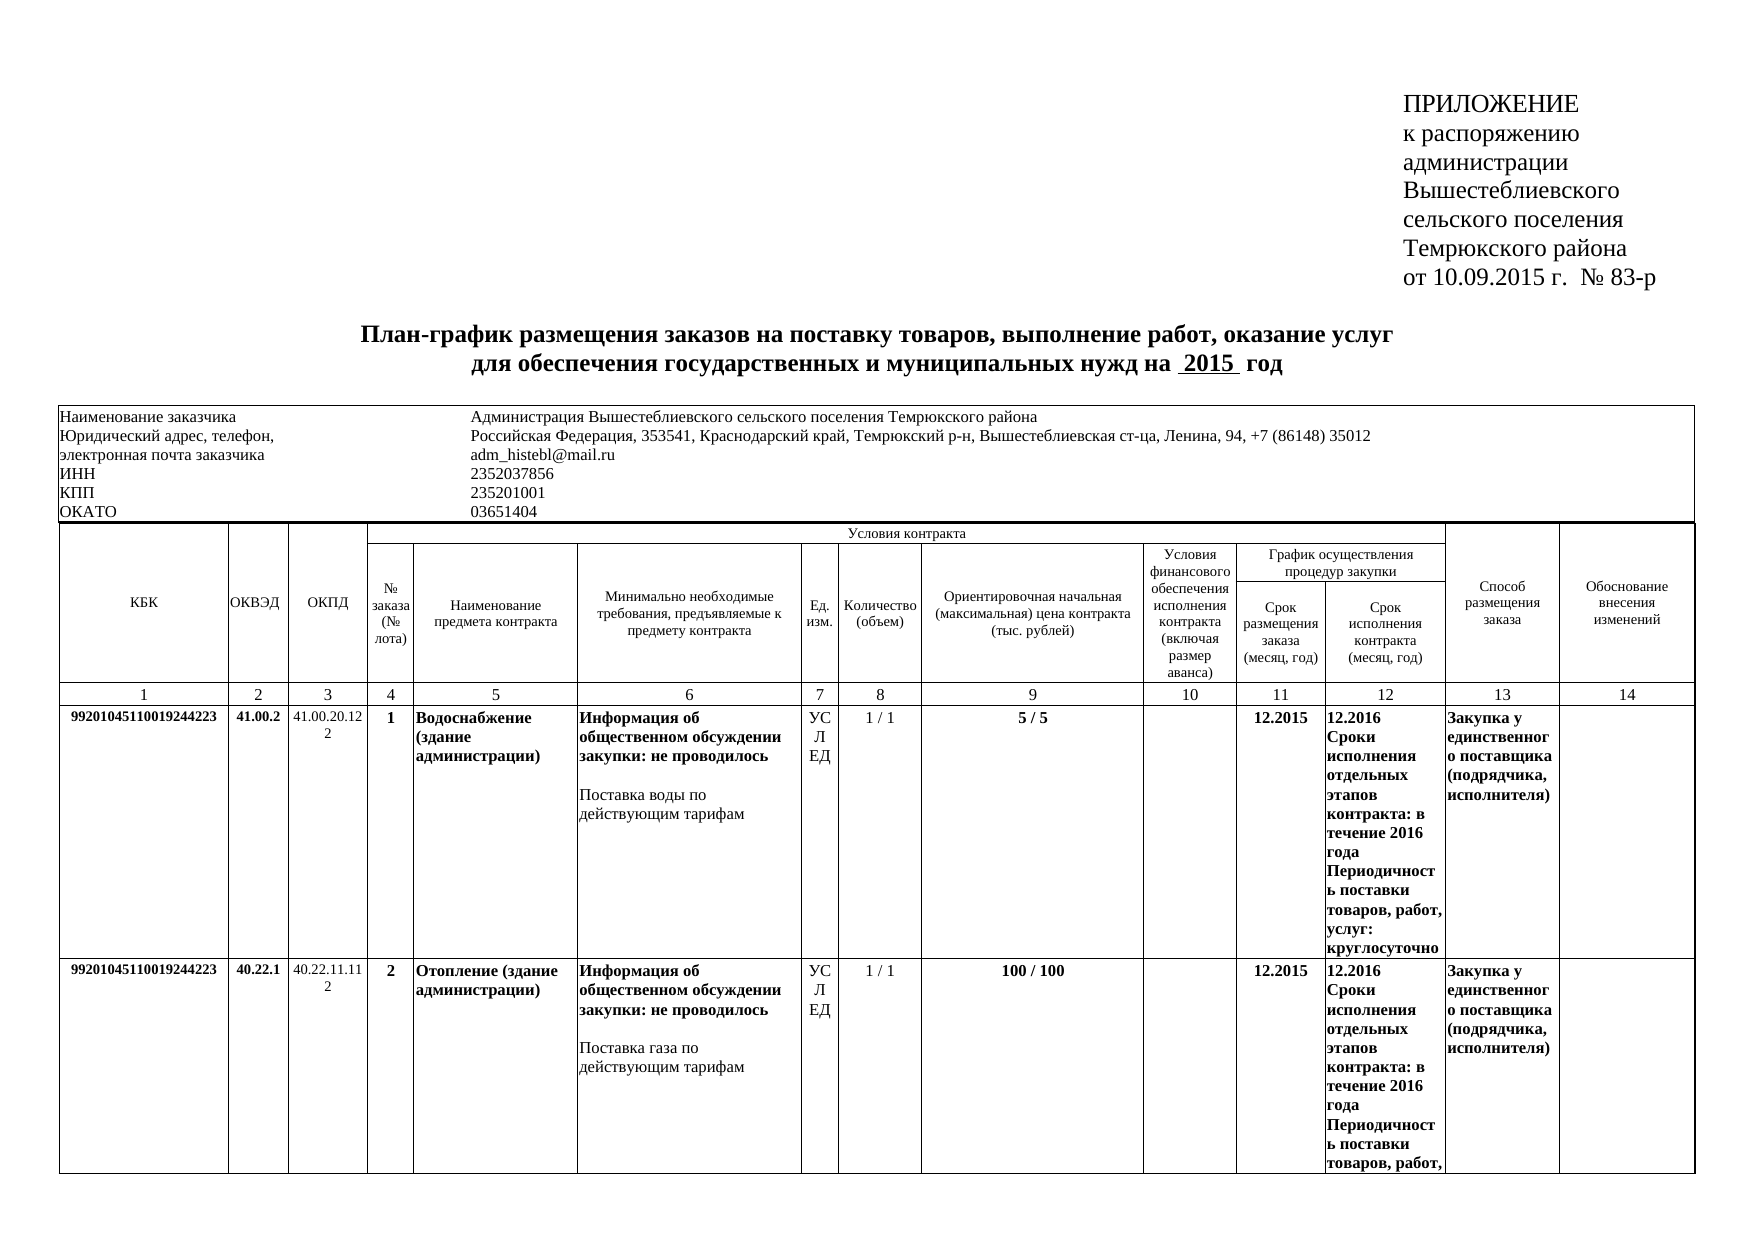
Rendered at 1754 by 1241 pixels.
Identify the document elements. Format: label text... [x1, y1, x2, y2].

table_cell 1 [368, 706, 413, 958]
table_cell УСЛ ЕД [802, 959, 838, 1173]
table_header Условия контракта [368, 524, 1445, 543]
table_cell [1560, 706, 1694, 958]
table_cell 12 [1326, 683, 1445, 705]
table_cell [1144, 706, 1236, 958]
table_cell 03651404 [470, 502, 1694, 521]
table_header Наименование заказчика [59, 406, 470, 426]
table_cell 8 [839, 683, 921, 705]
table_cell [414, 959, 577, 1173]
table_cell 9 [922, 683, 1143, 705]
table_cell 41.00.2 [229, 706, 288, 958]
table_cell Наименование предмета контракта [414, 544, 577, 682]
table_cell Российская Федерация, 353541, Краснодарский край, Темрюкский р-н, Вышестеблиевская ст-ца, Ленина, 94, +7 (86148) 35012 adm_histebl@mail.ru [470, 426, 1694, 464]
table_cell [1560, 959, 1694, 1173]
table_cell 2352037856 [470, 464, 1694, 483]
table_cell 99201045110019244223 [60, 706, 228, 958]
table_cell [60, 959, 228, 1173]
table_cell Условия финансового обеспечения исполнения контракта (включая размер аванса) [1144, 544, 1236, 682]
table_cell [1144, 959, 1236, 1173]
table_cell КПП [59, 483, 470, 502]
text Темрюкского района [1403, 233, 1695, 262]
table_cell 1 [60, 683, 228, 705]
table_cell УСЛ ЕД [802, 706, 838, 958]
table_cell Срок исполнения контракта (месяц, год) [1326, 582, 1445, 682]
table_cell 4 [368, 683, 413, 705]
table_cell 5 [414, 683, 577, 705]
table_header КБК [60, 524, 228, 682]
table_header Способ размещения заказа [1446, 524, 1559, 682]
table_cell Информация об общественном обсуждении закупки: не проводилось Поставка воды по действующим тарифам [578, 706, 801, 958]
table_cell 12.2016 Сроки исполнения отдельных этапов контракта: в течение 2016 года Периодичность поставки товаров, работ, услуг: круглосуточно [1326, 706, 1445, 958]
table_cell График осуществления процедур закупки [1237, 544, 1445, 581]
table_cell Закупка у единственного поставщика (подрядчика, исполнителя) [1446, 706, 1559, 958]
text сельского поселения [1403, 204, 1695, 233]
table_cell 41.00.20.122 [289, 706, 367, 958]
table_cell 5 / 5 [922, 706, 1143, 958]
table_cell 235201001 [470, 483, 1694, 502]
table_cell Срок размещения заказа (месяц, год) [1237, 582, 1325, 682]
table_cell 2 [229, 683, 288, 705]
table_cell Ориентировочная начальная (максимальная) цена контракта (тыс. рублей) [922, 544, 1143, 682]
table_cell 3 [289, 683, 367, 705]
table_cell 40.22.1 [229, 959, 288, 1173]
text к распоряжению [1403, 118, 1695, 147]
table_cell 1 / 1 [839, 706, 921, 958]
text Вышестеблиевского [1403, 175, 1695, 204]
table_cell 1 / 1 [839, 959, 921, 1173]
table_cell 100 / 100 [922, 959, 1143, 1173]
table_header ОКПД [289, 524, 367, 682]
text План-график размещения заказов на поставку товаров, выполнение работ, оказание услуг для обеспечения государственных и муниципальных нужд на 2015 год [59, 319, 1695, 377]
table_cell 14 [1560, 683, 1694, 705]
table_cell 6 [578, 683, 801, 705]
text от 10.09.2015 г. № 83-р [1403, 262, 1695, 290]
table_cell Количество (объем) [839, 544, 921, 682]
table_cell 10 [1144, 683, 1236, 705]
table_cell 11 [1237, 683, 1325, 705]
table_cell 13 [1446, 683, 1559, 705]
table_cell 2 [368, 959, 413, 1173]
table_cell 12.2015 [1237, 959, 1325, 1173]
table_cell Минимально необходимые требования, предъявляемые к предмету контракта [578, 544, 801, 682]
table_cell 12.2015 [1237, 706, 1325, 958]
table_cell 40.22.11.112 [289, 959, 367, 1173]
table_cell № заказа (№ лота) [368, 544, 413, 682]
text ПРИЛОЖЕНИЕ [1403, 88, 1695, 118]
table_header Обоснование внесения изменений [1560, 524, 1694, 682]
table_cell Юридический адрес, телефон, электронная почта заказчика [59, 426, 470, 464]
table_cell Водоснабжение (здание администрации) [414, 706, 577, 958]
table_cell ОКАТО [59, 502, 470, 521]
table_header ОКВЭД [229, 524, 288, 682]
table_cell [1446, 959, 1559, 1173]
table_cell ИНН [59, 464, 470, 483]
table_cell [1326, 959, 1445, 1173]
table_header Администрация Вышестеблиевского сельского поселения Темрюкского района [470, 406, 1694, 426]
text администрации [1403, 147, 1695, 175]
table_cell 7 [802, 683, 838, 705]
table_cell Ед. изм. [802, 544, 838, 682]
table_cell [578, 959, 801, 1173]
